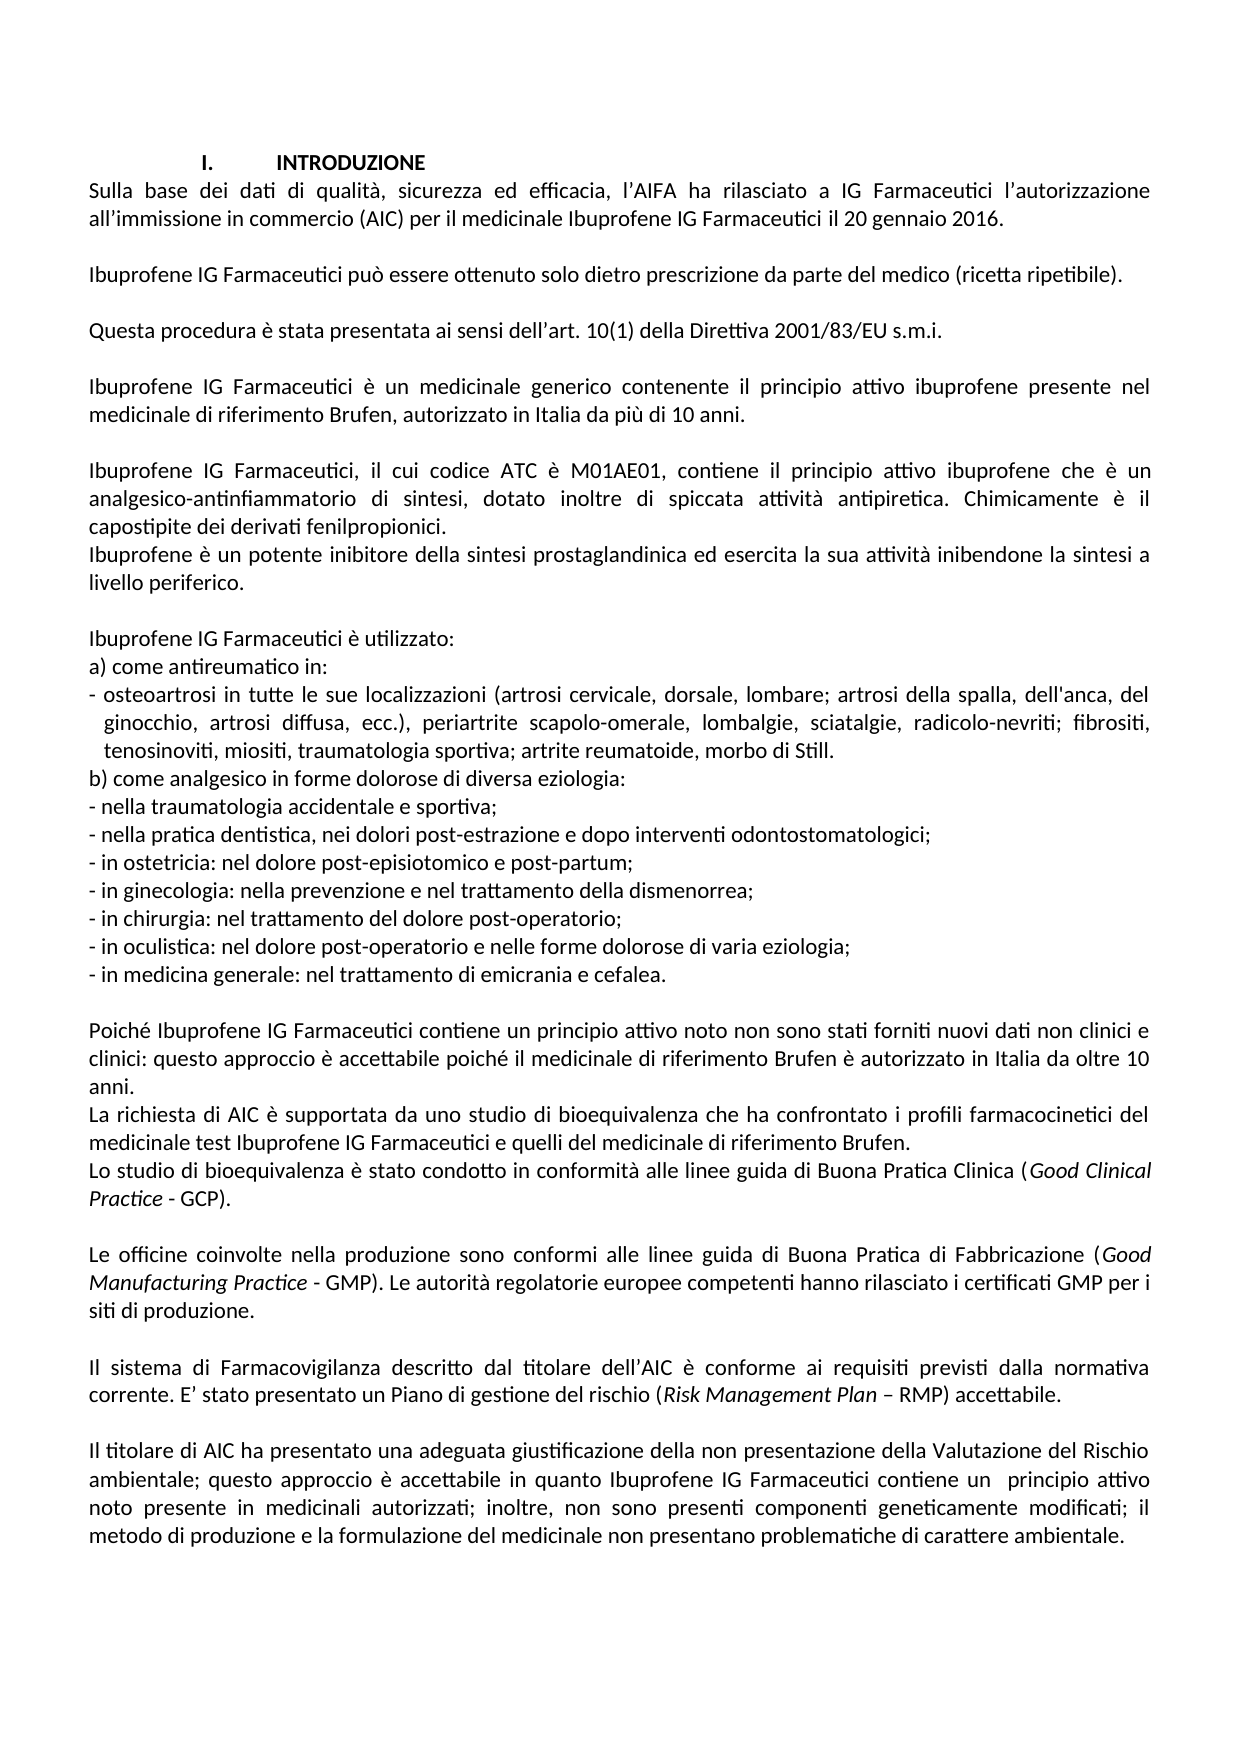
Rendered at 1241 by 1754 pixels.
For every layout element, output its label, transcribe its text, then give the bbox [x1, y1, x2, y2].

text - nella traumatologia accidentale e sportiva; [89, 792, 1152, 820]
text b) come analgesico in forme dolorose di diversa eziologia: [89, 764, 1152, 792]
text La richiesta di AIC è supportata da uno studio di bioequivalenza che ha confrontato i profili farmacocinetici del medicinale test Ibuprofene IG Farmaceutici e quelli del medicinale di riferimento Brufen. [89, 1100, 1152, 1156]
text Le officine coinvolte nella produzione sono conformi alle linee guida di Buona Pratica di Fabbricazione (Good Manufacturing Practice - GMP). Le autorità regolatorie europee competenti hanno rilasciato i certificati GMP per i siti di produzione. [89, 1241, 1152, 1324]
text Lo studio di bioequivalenza è stato condotto in conformità alle linee guida di Buona Pratica Clinica (Good Clinical Practice - GCP). [89, 1156, 1152, 1212]
text - osteoartrosi in tutte le sue localizzazioni (artrosi cervicale, dorsale, lombare; artrosi della spalla, dell'anca, del ginocchio, artrosi diffusa, ecc.), periartrite scapolo-omerale, lombalgie, sciatalgie, radicolo-nevriti; fibrositi, tenosinoviti, miositi, traumatologia sportiva; artrite reumatoide, morbo di Still. [89, 680, 1152, 764]
text Sulla base dei dati di qualità, sicurezza ed efficacia, l’AIFA ha rilasciato a IG Farmaceutici l’autorizzazione all’immissione in commercio (AIC) per il medicinale Ibuprofene IG Farmaceutici il 20 gennaio 2016. [89, 176, 1152, 232]
text - nella pratica dentistica, nei dolori post-estrazione e dopo interventi odontostomatologici; [89, 820, 1152, 848]
text - in medicina generale: nel trattamento di emicrania e cefalea. [89, 960, 1152, 988]
text - in oculistica: nel dolore post-operatorio e nelle forme dolorose di varia eziologia; [89, 932, 1152, 960]
text Poiché Ibuprofene IG Farmaceutici contiene un principio attivo noto non sono stati forniti nuovi dati non clinici e clinici: questo approccio è accettabile poiché il medicinale di riferimento Brufen è autorizzato in Italia da oltre 10 anni. [89, 1016, 1152, 1100]
text Ibuprofene è un potente inibitore della sintesi prostaglandinica ed esercita la sua attività inibendone la sintesi a livello periferico. [89, 540, 1152, 596]
text Ibuprofene IG Farmaceutici è utilizzato: [89, 624, 1152, 652]
text Ibuprofene IG Farmaceutici può essere ottenuto solo dietro prescrizione da parte del medico (ricetta ripetibile). [89, 260, 1152, 288]
list INTRODUZIONE [201, 148, 1152, 176]
text - in ostetricia: nel dolore post-episiotomico e post-partum; [89, 848, 1152, 876]
text - in chirurgia: nel trattamento del dolore post-operatorio; [89, 904, 1152, 932]
text Il sistema di Farmacovigilanza descritto dal titolare dell’AIC è conforme ai requisiti previsti dalla normativa corrente. E’ stato presentato un Piano di gestione del rischio (Risk Management Plan – RMP) accettabile. [89, 1353, 1152, 1409]
text Questa procedura è stata presentata ai sensi dell’art. 10(1) della Direttiva 2001/83/EU s.m.i. [89, 316, 1152, 344]
text Ibuprofene IG Farmaceutici è un medicinale generico contenente il principio attivo ibuprofene presente nel medicinale di riferimento Brufen, autorizzato in Italia da più di 10 anni. [89, 372, 1152, 428]
text Il titolare di AIC ha presentato una adeguata giustificazione della non presentazione della Valutazione del Rischio ambientale; questo approccio è accettabile in quanto Ibuprofene IG Farmaceutici contiene un principio attivo noto presente in medicinali autorizzati; inoltre, non sono presenti componenti geneticamente modificati; il metodo di produzione e la formulazione del medicinale non presentano problematiche di carattere ambientale. [89, 1437, 1152, 1549]
text a) come antireumatico in: [89, 652, 1152, 680]
text - in ginecologia: nella prevenzione e nel trattamento della dismenorrea; [89, 876, 1152, 904]
text Ibuprofene IG Farmaceutici, il cui codice ATC è M01AE01, contiene il principio attivo ibuprofene che è un analgesico-antinfiammatorio di sintesi, dotato inoltre di spiccata attività antipiretica. Chimicamente è il capostipite dei derivati fenilpropionici. [89, 456, 1152, 540]
